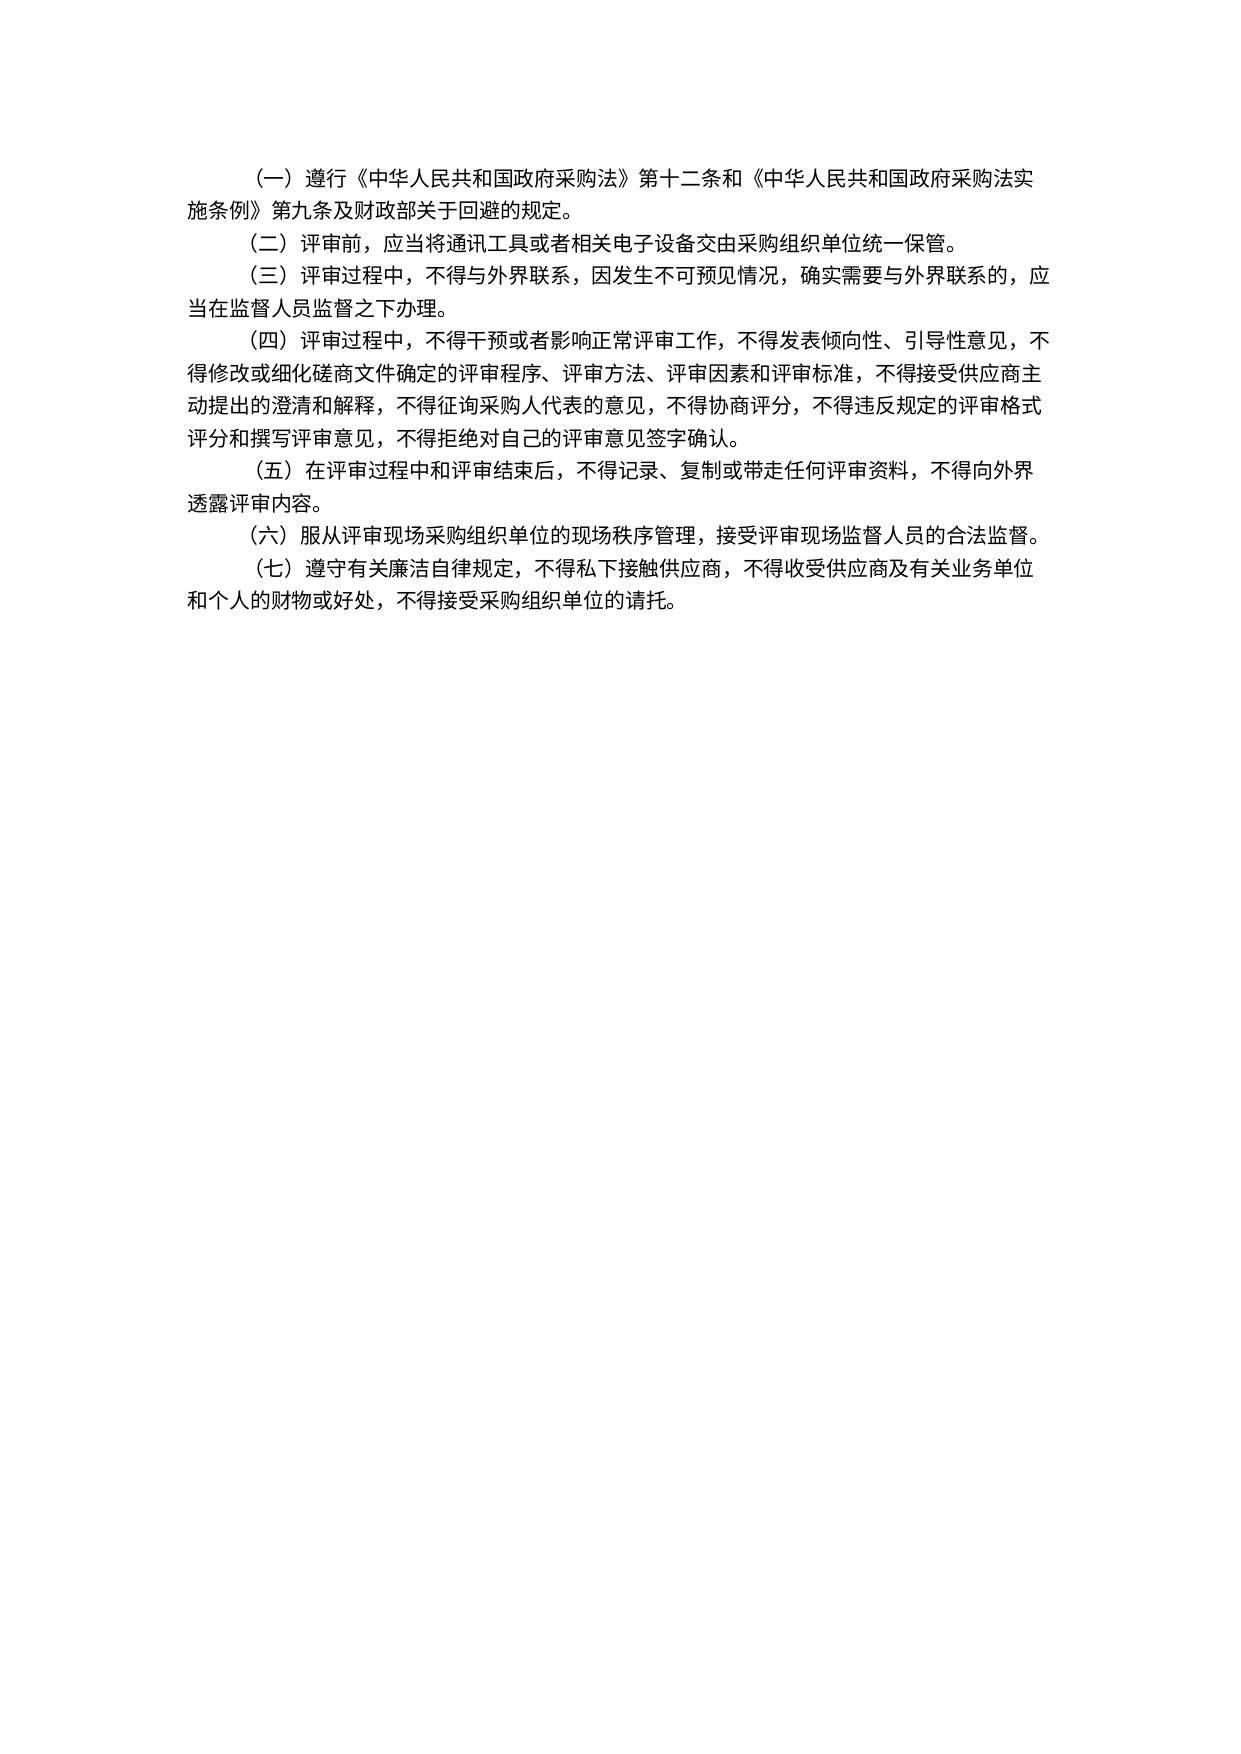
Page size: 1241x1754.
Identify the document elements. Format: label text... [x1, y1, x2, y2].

text （六）服从评审现场采购组织单位的现场秩序管理，接受评审现场监督人员的合法监督。 [187, 519, 1053, 552]
text （四）评审过程中，不得干预或者影响正常评审工作，不得发表倾向性、引导性意见，不得修改或细化磋商文件确定的评审程序、评审方法、评审因素和评审标准，不得接受供应商主动提出的澄清和解释，不得征询采购人代表的意见，不得协商评分，不得违反规定的评审格式评分和撰写评审意见，不得拒绝对自己的评审意见签字确认。 [187, 324, 1053, 454]
text （七）遵守有关廉洁自律规定，不得私下接触供应商，不得收受供应商及有关业务单位和个人的财物或好处，不得接受采购组织单位的请托。 [187, 552, 1053, 617]
text （二）评审前，应当将通讯工具或者相关电子设备交由采购组织单位统一保管。 [187, 227, 1053, 259]
text （一）遵行《中华人民共和国政府采购法》第十二条和《中华人民共和国政府采购法实施条例》第九条及财政部关于回避的规定。 [187, 162, 1053, 227]
text （三）评审过程中，不得与外界联系，因发生不可预见情况，确实需要与外界联系的，应当在监督人员监督之下办理。 [187, 259, 1053, 324]
text （五）在评审过程中和评审结束后，不得记录、复制或带走任何评审资料，不得向外界透露评审内容。 [187, 454, 1053, 519]
